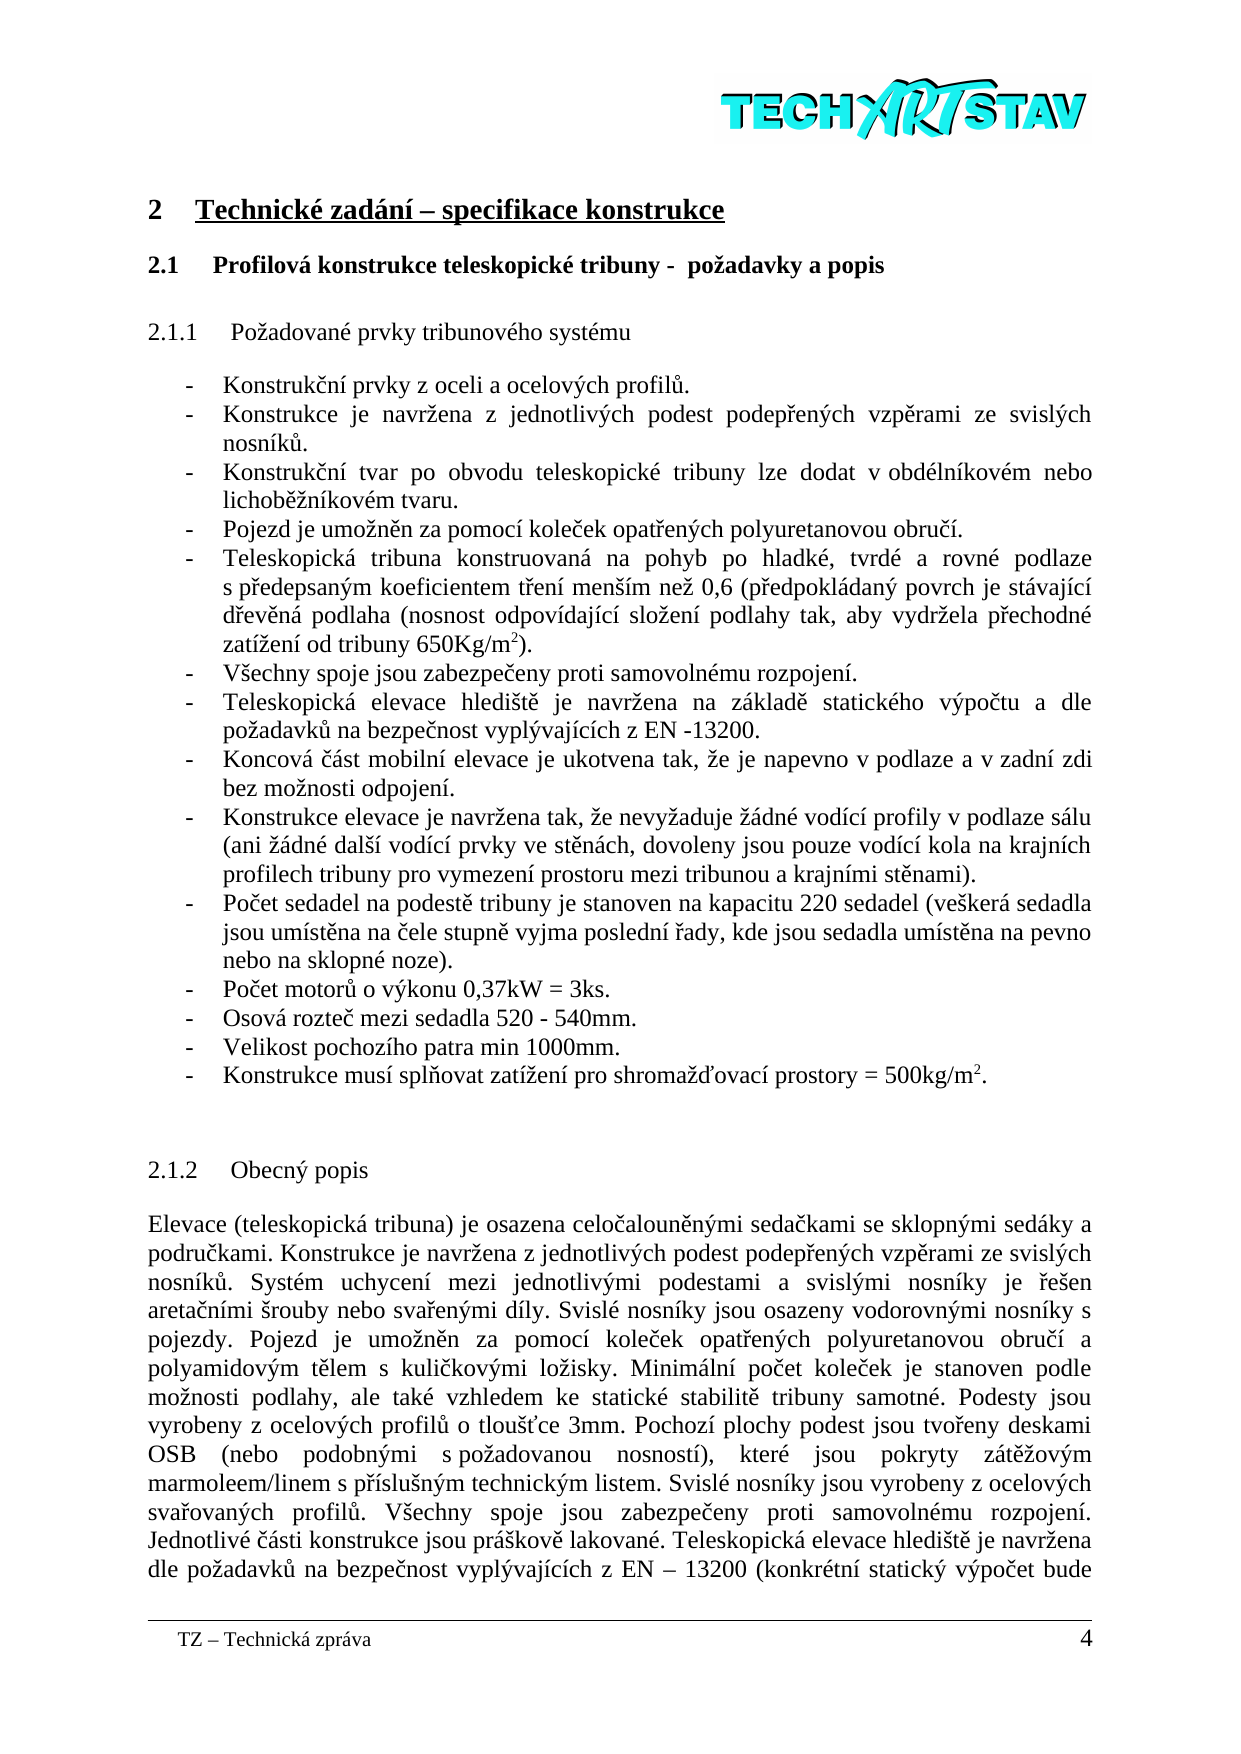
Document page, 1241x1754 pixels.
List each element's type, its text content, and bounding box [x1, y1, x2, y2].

picture [714, 73, 1093, 144]
list Počet motorů o výkonu 0,37kW = 3ks. [185, 974, 1092, 1003]
list Koncová část mobilní elevace je ukotvena tak, že je napevno v podlaze a v zadní zdi bez možnosti odpojení. [185, 744, 1092, 802]
list Velikost pochozího patra min 1000mm. [185, 1032, 1092, 1061]
list Pojezd je umožněn za pomocí koleček opatřených polyuretanovou obručí. [185, 514, 1092, 543]
subtitle Technické zadání – specifikace konstrukce [148, 192, 1092, 226]
list Teleskopická elevace hlediště je navržena na základě statického výpočtu a dle požadavků na bezpečnost vyplývajících z EN -13200. [185, 687, 1092, 744]
list Konstrukční prvky z oceli a ocelových profilů. [185, 371, 1092, 399]
subtitle Profilová konstrukce teleskopické tribuny - požadavky a popis [148, 251, 1092, 279]
list Počet sedadel na podestě tribuny je stanoven na kapacitu 220 sedadel (veškerá sedadla jsou umístěna na čele stupně vyjma poslední řady, kde jsou sedadla umístěna na pevno nebo na sklopné noze). [185, 888, 1092, 974]
subtitle Požadované prvky tribunového systému [148, 317, 1092, 346]
list Konstrukce elevace je navržena tak, že nevyžaduje žádné vodící profily v podlaze sálu (ani žádné další vodící prvky ve stěnách, dovoleny jsou pouze vodící kola na krajních profilech tribuny pro vymezení prostoru mezi tribunou a krajními stěnami). [185, 802, 1092, 888]
list Konstrukční tvar po obvodu teleskopické tribuny lze dodat v obdélníkovém nebo lichoběžníkovém tvaru. [185, 457, 1092, 514]
list Konstrukce je navržena z jednotlivých podest podepřených vzpěrami ze svislých nosníků. [185, 399, 1092, 457]
list Osová rozteč mezi sedadla 520 - 540mm. [185, 1003, 1092, 1032]
subtitle Obecný popis [148, 1156, 1092, 1184]
list Všechny spoje jsou zabezpečeny proti samovolnému rozpojení. [185, 658, 1092, 687]
list Teleskopická tribuna konstruovaná na pohyb po hladké, tvrdé a rovné podlaze s předepsaným koeficientem tření menším než 0,6 (předpokládaný povrch je stávající dřevěná podlaha (nosnost odpovídající složení podlahy tak, aby vydržela přechodné zatížení od tribuny 650Kg/m2). [185, 543, 1092, 658]
list Konstrukce musí splňovat zatížení pro shromažďovací prostory = 500kg/m2. [185, 1061, 1092, 1089]
